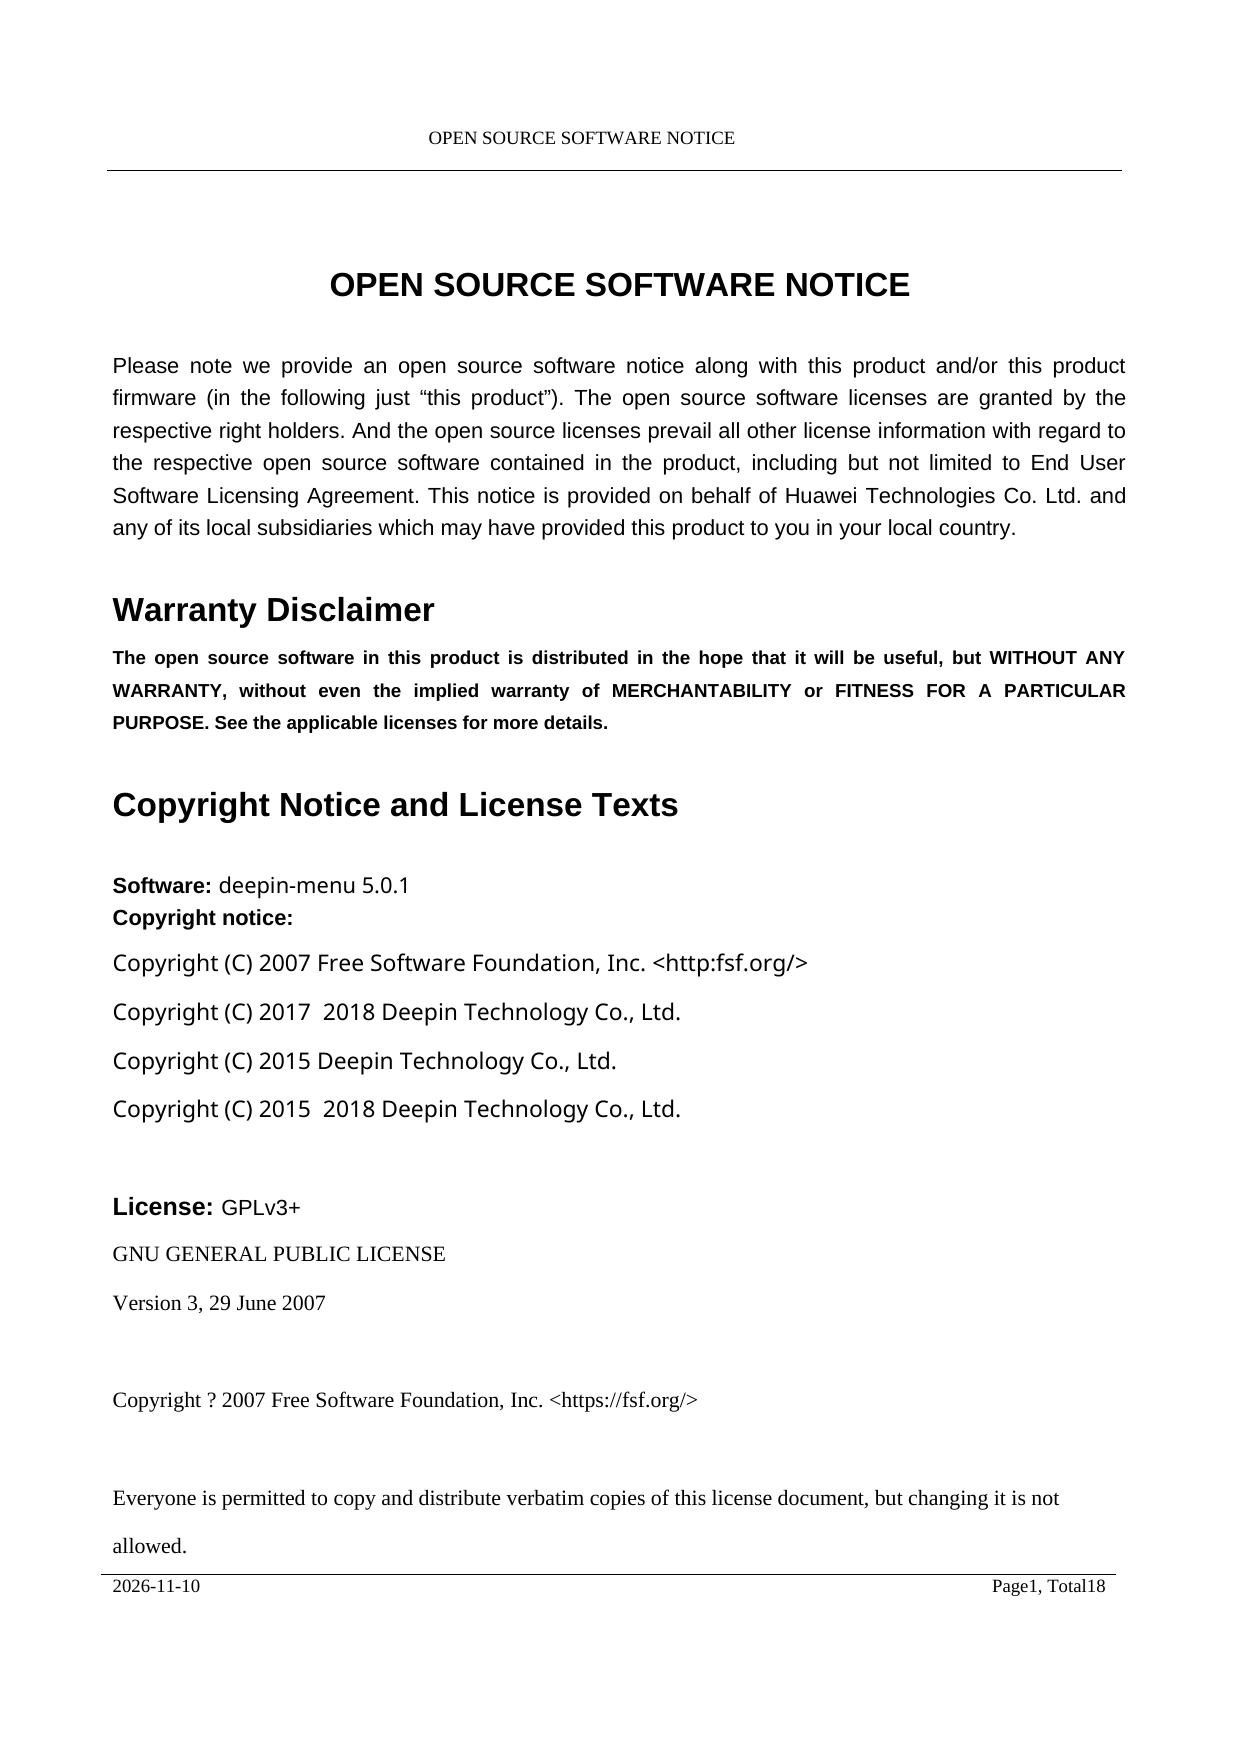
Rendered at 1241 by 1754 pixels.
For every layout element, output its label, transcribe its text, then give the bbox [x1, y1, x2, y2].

text Warranty Disclaimer [112, 576, 1128, 641]
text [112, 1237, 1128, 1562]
text Copyright (C) 2007 Free Software Foundation, Inc. <http:fsf.org/> Copyright (C) 2017 2018 Deepin Technology Co., Ltd. Copyright (C) 2015 Deepin Technology Co., Ltd. Copyright (C) 2015 2018 Deepin Technology Co., Ltd. [112, 947, 1128, 1174]
text Copyright Notice and License Texts [112, 771, 1128, 836]
text License: GPLv3+ [112, 1190, 1128, 1223]
text The open source software in this product is distributed in the hope that it will be useful, but WITHOUT ANY WARRANTY, without even the implied warranty of MERCHANTABILITY or FITNESS FOR A PARTICULAR PURPOSE. See the applicable licenses for more details. [112, 641, 1128, 739]
text Software: deepin-menu 5.0.1 [112, 869, 1128, 901]
text OPEN SOURCE SOFTWARE NOTICE [112, 251, 1128, 316]
text Copyright notice: [112, 901, 1128, 934]
text Please note we provide an open source software notice along with this product and/or this product firmware (in the following just “this product”). The open source software licenses are granted by the respective right holders. And the open source licenses prevail all other license information with regard to the respective open source software contained in the product, including but not limited to End User Software Licensing Agreement. This notice is provided on behalf of Huawei Technologies Co. Ltd. and any of its local subsidiaries which may have provided this product to you in your local country. [112, 349, 1128, 544]
